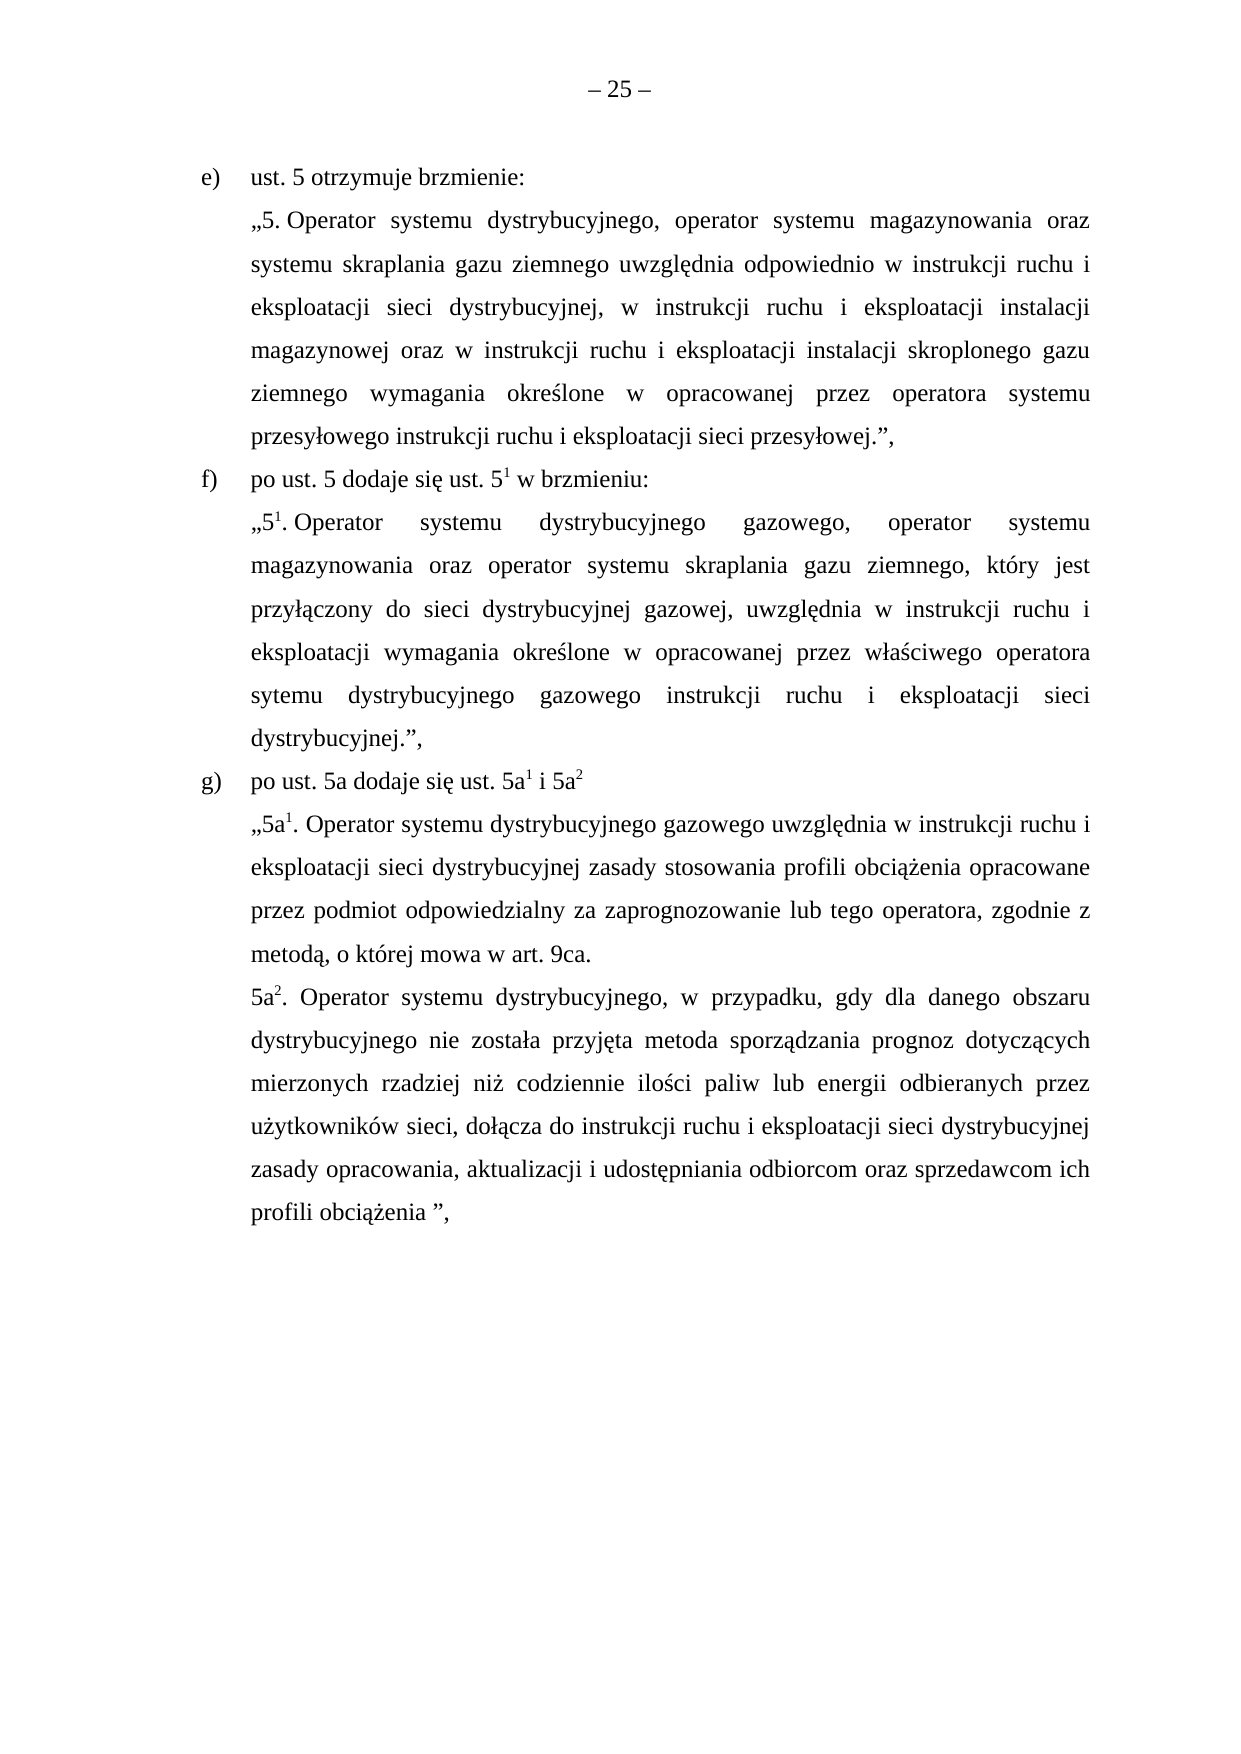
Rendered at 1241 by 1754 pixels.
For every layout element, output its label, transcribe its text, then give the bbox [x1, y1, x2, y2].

text „5. Operator systemu dystrybucyjnego, operator systemu magazynowania oraz systemu skraplania gazu ziemnego uwzględnia odpowiednio w instrukcji ruchu i eksploatacji sieci dystrybucyjnej, w instrukcji ruchu i eksploatacji instalacji magazynowej oraz w instrukcji ruchu i eksploatacji instalacji skroplonego gazu ziemnego wymagania określone w opracowanej przez operatora systemu przesyłowego instrukcji ruchu i eksploatacji sieci przesyłowej.”, [251, 206, 1091, 450]
text f) po ust. 5 dodaje się ust. 51 w brzmieniu: [201, 464, 1091, 493]
text „5a1. Operator systemu dystrybucyjnego gazowego uwzględnia w instrukcji ruchu i eksploatacji sieci dystrybucyjnej zasady stosowania profili obciążenia opracowane przez podmiot odpowiedzialny za zaprognozowanie lub tego operatora, zgodnie z metodą, o której mowa w art. 9ca. [251, 809, 1091, 967]
text 5a2. Operator systemu dystrybucyjnego, w przypadku, gdy dla danego obszaru dystrybucyjnego nie została przyjęta metoda sporządzania prognoz dotyczących mierzonych rzadziej niż codziennie ilości paliw lub energii odbieranych przez użytkowników sieci, dołącza do instrukcji ruchu i eksploatacji sieci dystrybucyjnej zasady opracowania, aktualizacji i udostępniania odbiorcom oraz sprzedawcom ich profili obciążenia ”, [251, 982, 1091, 1226]
text „51. Operator systemu dystrybucyjnego gazowego, operator systemu magazynowania oraz operator systemu skraplania gazu ziemnego, który jest przyłączony do sieci dystrybucyjnej gazowej, uwzględnia w instrukcji ruchu i eksploatacji wymagania określone w opracowanej przez właściwego operatora sytemu dystrybucyjnego gazowego instrukcji ruchu i eksploatacji sieci dystrybucyjnej.”, [251, 507, 1091, 752]
text g) po ust. 5a dodaje się ust. 5a1 i 5a2 [201, 766, 1091, 795]
text e) ust. 5 otrzymuje brzmienie: [201, 162, 1091, 191]
